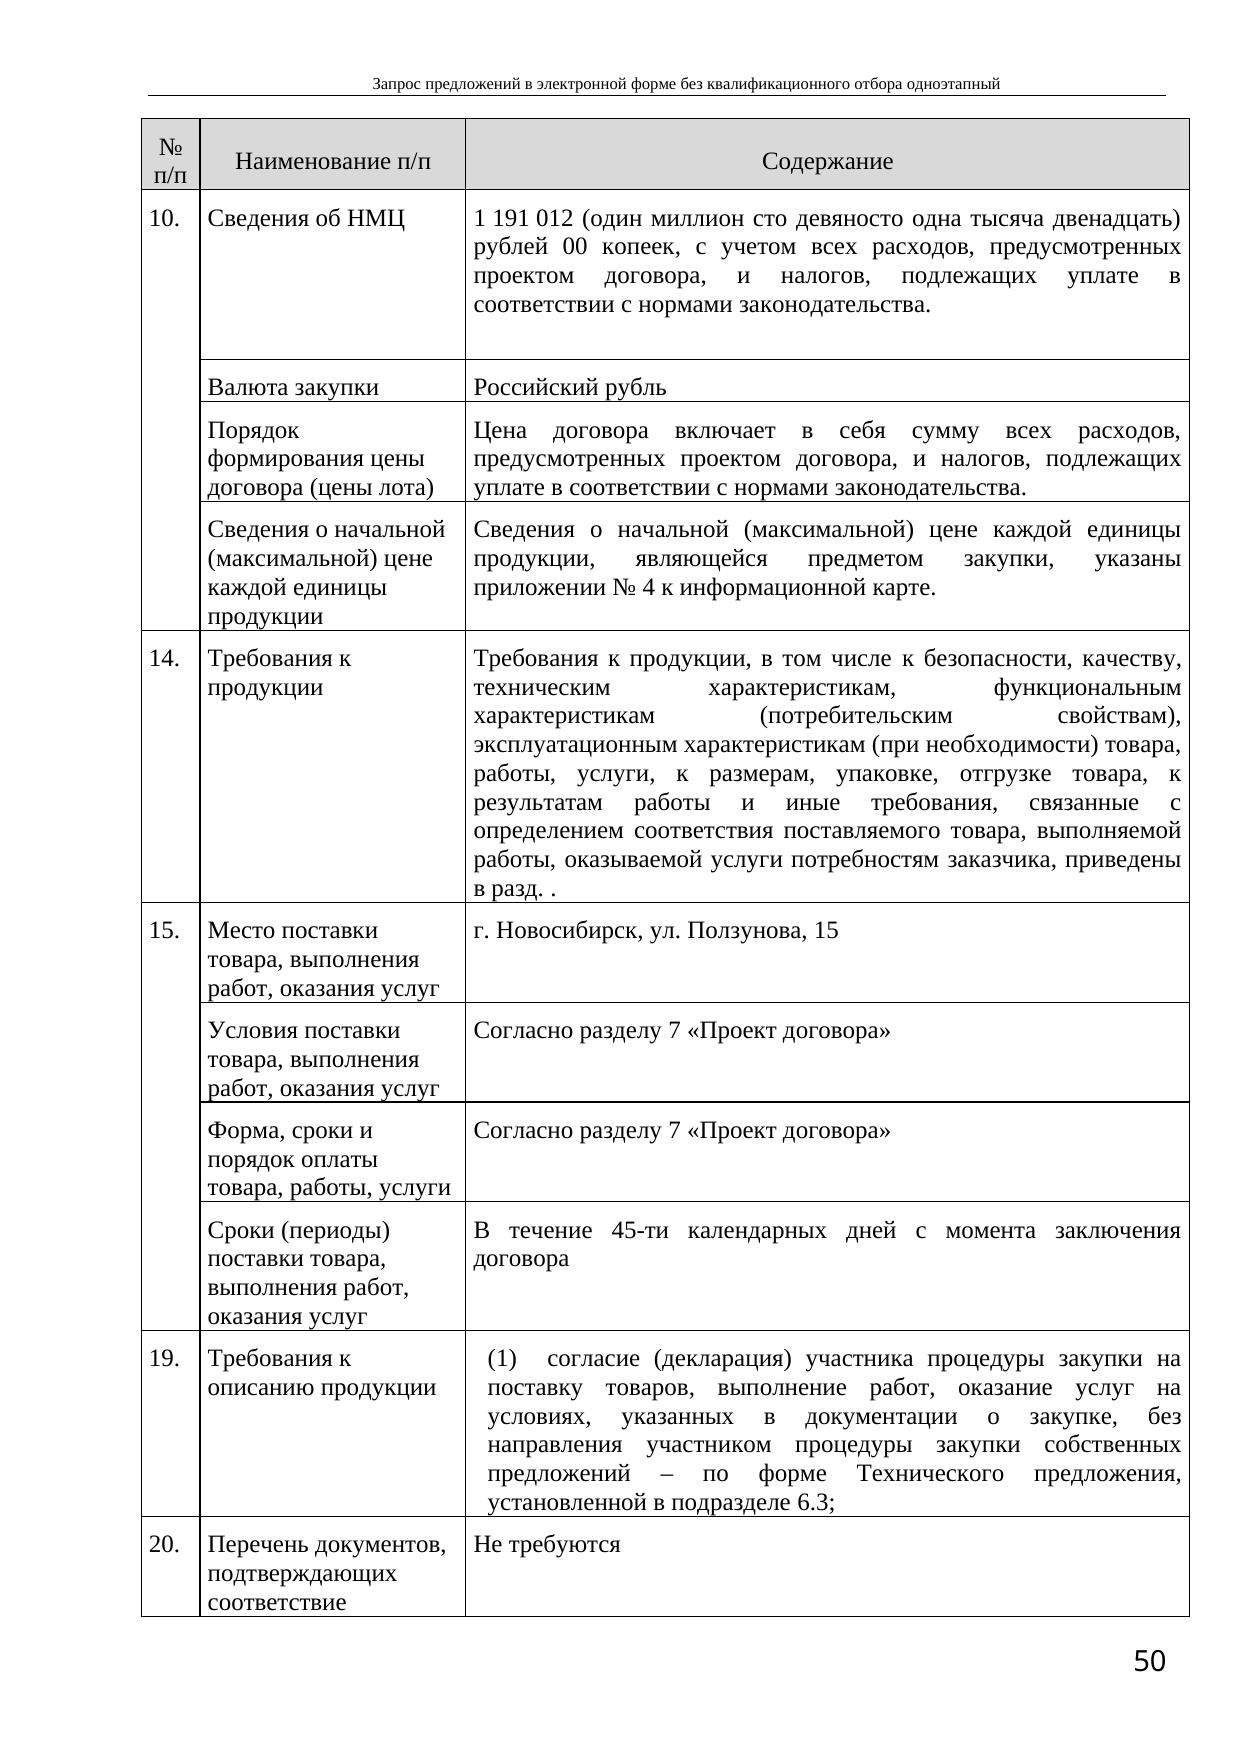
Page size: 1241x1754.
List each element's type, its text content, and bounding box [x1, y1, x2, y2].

table_header № п/п [142, 119, 199, 189]
table_cell Место поставки товара, выполнения работ, оказания услуг [201, 903, 465, 1002]
table_cell Сроки (периоды) поставки товара, выполнения работ, оказания услуг [201, 1202, 465, 1330]
table_cell [142, 190, 199, 629]
table_cell согласие (декларация) участника процедуры закупки на поставку товаров, выполнение работ, оказание услуг на условиях, указанных в документации о закупке, без направления участником процедуры закупки собственных предложений – по форме Технического предложения, установленной в подразделе 7.3; [466, 1331, 1189, 1516]
table_cell Согласно разделу 8 «Проект договора» [466, 1003, 1189, 1101]
table_header Наименование п/п [201, 119, 465, 189]
table_cell г. Новосибирск, ул. Ползунова, 15 [466, 903, 1189, 1002]
table_cell Требования к продукции, в том числе к безопасности, качеству, техническим характеристикам, функциональным характеристикам (потребительским свойствам), эксплуатационным характеристикам (при необходимости) товара, работы, услуги, к размерам, упаковке, отгрузке товара, к результатам работы и иные требования, связанные с определением соответствия поставляемого товара, выполняемой работы, оказываемой услуги потребностям заказчика, приведены в разд. 0. [466, 631, 1189, 902]
table_cell Условия поставки товара, выполнения работ, оказания услуг [201, 1003, 465, 1101]
table_cell В течение 45-ти календарных дней с момента заключения договора [466, 1202, 1189, 1330]
table_cell [142, 903, 199, 1330]
table_cell Валюта закупки [201, 360, 465, 401]
table_cell Требования к продукции [201, 631, 465, 902]
table_cell Не требуются [466, 1517, 1189, 1616]
table_cell Сведения об НМЦ [201, 190, 465, 359]
table_cell [142, 1517, 199, 1616]
table_cell Форма, сроки и порядок оплаты товара, работы, услуги [201, 1103, 465, 1201]
table_cell [142, 631, 199, 902]
table_cell [142, 1331, 199, 1516]
table_cell Российский рубль [466, 360, 1189, 401]
table_cell Сведения о начальной (максимальной) цене каждой единицы продукции [201, 502, 465, 629]
table_cell Сведения о начальной (максимальной) цене каждой единицы продукции, являющейся предметом закупки, указаны приложении № 4 к информационной карте. [466, 502, 1189, 629]
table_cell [201, 1517, 465, 1616]
table_cell 1 191 012 (один миллион сто девяносто одна тысяча двенадцать) рублей 00 копеек, с учетом всех расходов, предусмотренных проектом договора, и налогов, подлежащих уплате в соответствии с нормами законодательства. [466, 190, 1189, 359]
table_cell Требования к описанию продукции [201, 1331, 465, 1516]
table_cell Цена договора включает в себя сумму всех расходов, предусмотренных проектом договора, и налогов, подлежащих уплате в соответствии с нормами законодательства. [466, 402, 1189, 501]
table_cell Порядок формирования цены договора (цены лота) [201, 402, 465, 501]
table_header Содержание [466, 119, 1189, 189]
table_cell Согласно разделу 8 «Проект договора» [466, 1103, 1189, 1201]
